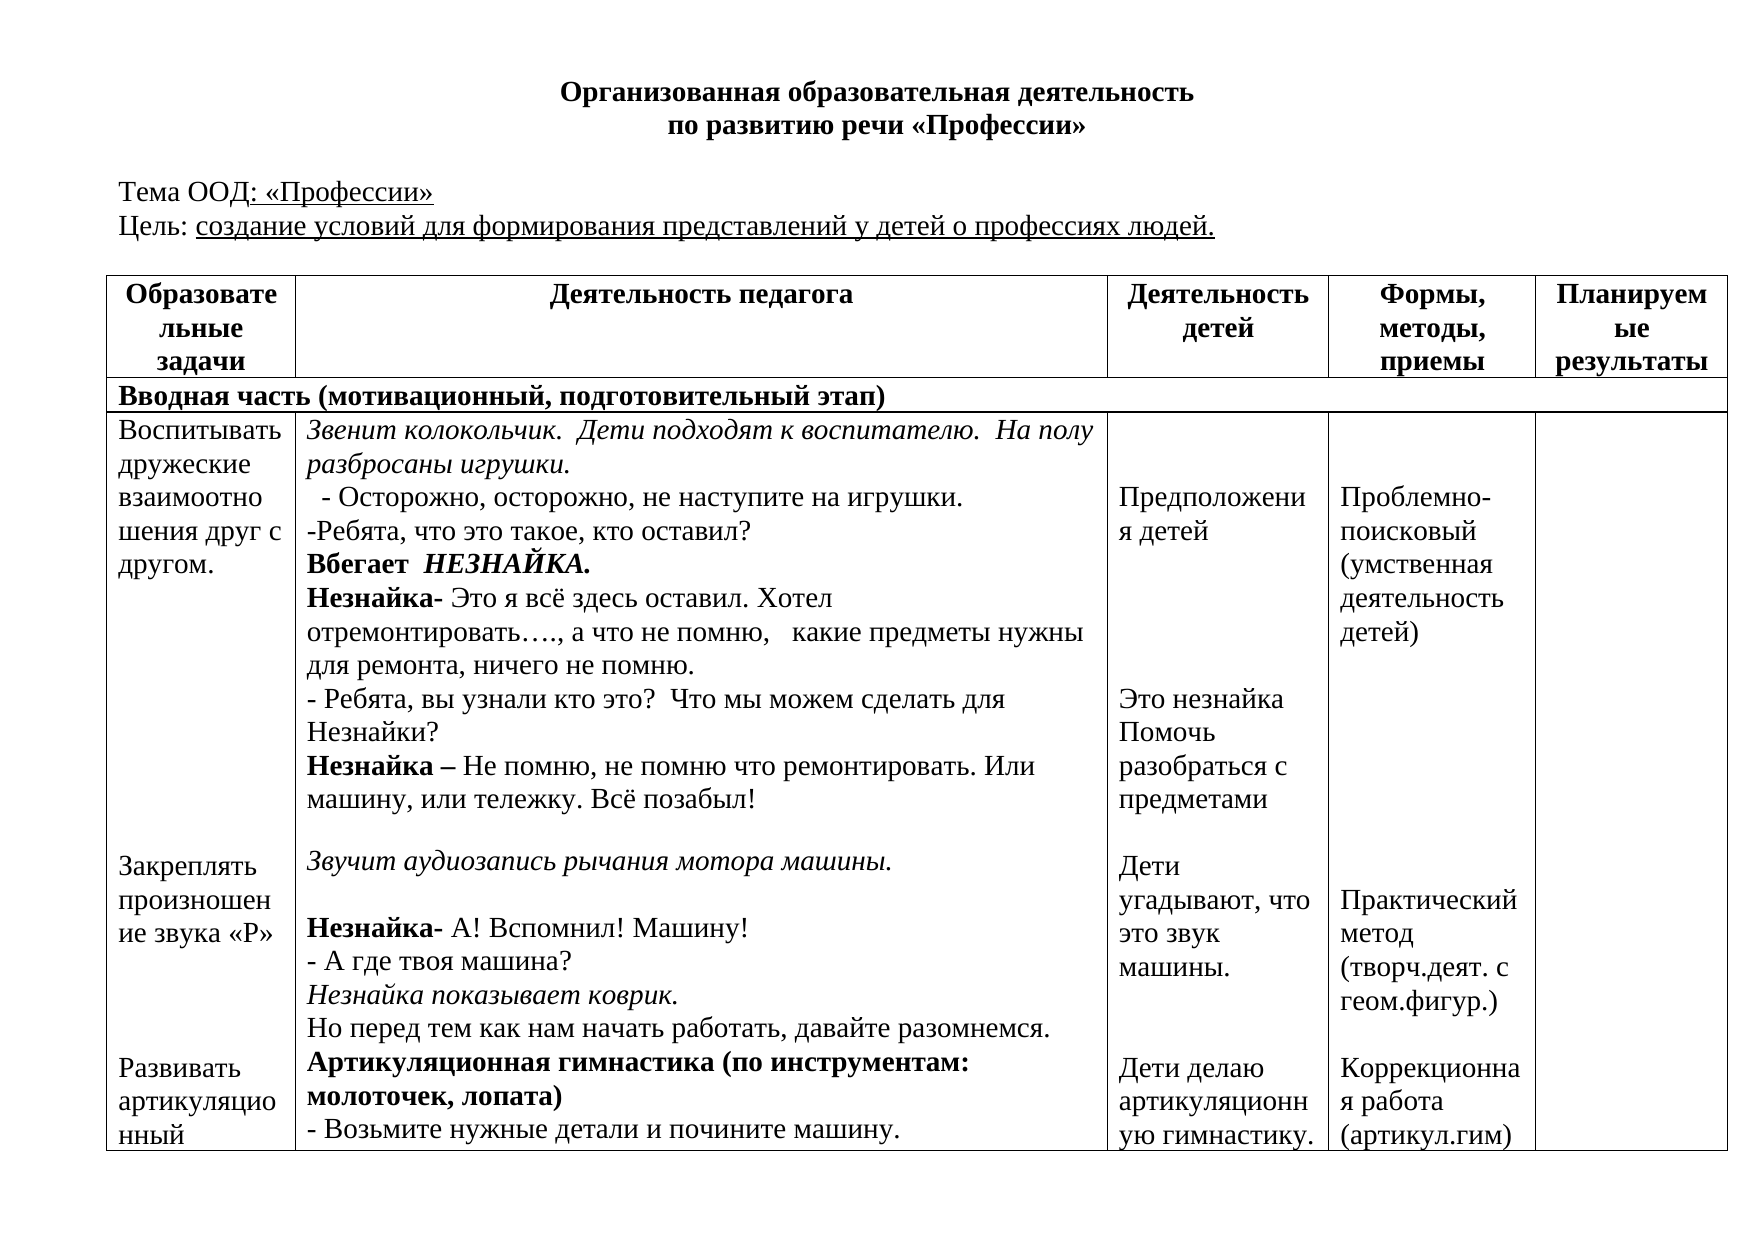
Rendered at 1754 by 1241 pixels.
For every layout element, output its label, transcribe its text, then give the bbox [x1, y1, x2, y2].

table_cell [107, 413, 295, 1150]
table_cell [1536, 413, 1727, 1150]
table_header Деятельность педагога [296, 276, 1107, 377]
table_header Образовательные задачи [107, 276, 295, 377]
table_header Деятельность детей [1108, 276, 1328, 377]
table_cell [1329, 413, 1535, 1150]
text Тема ООД: «Профессии» [118, 174, 1636, 208]
table_header Формы, методы, приемы [1329, 276, 1535, 377]
table_header Планируемые результаты [1536, 276, 1727, 377]
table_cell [296, 413, 1107, 1150]
table_cell Вводная часть (мотивационный, подготовительный этап) [107, 378, 1727, 411]
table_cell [1108, 413, 1328, 1150]
text Цель: создание условий для формирования представлений у детей о профессиях людей. [118, 208, 1636, 242]
text по развитию речи «Профессии» [118, 107, 1636, 141]
text Организованная образовательная деятельность [118, 74, 1636, 107]
